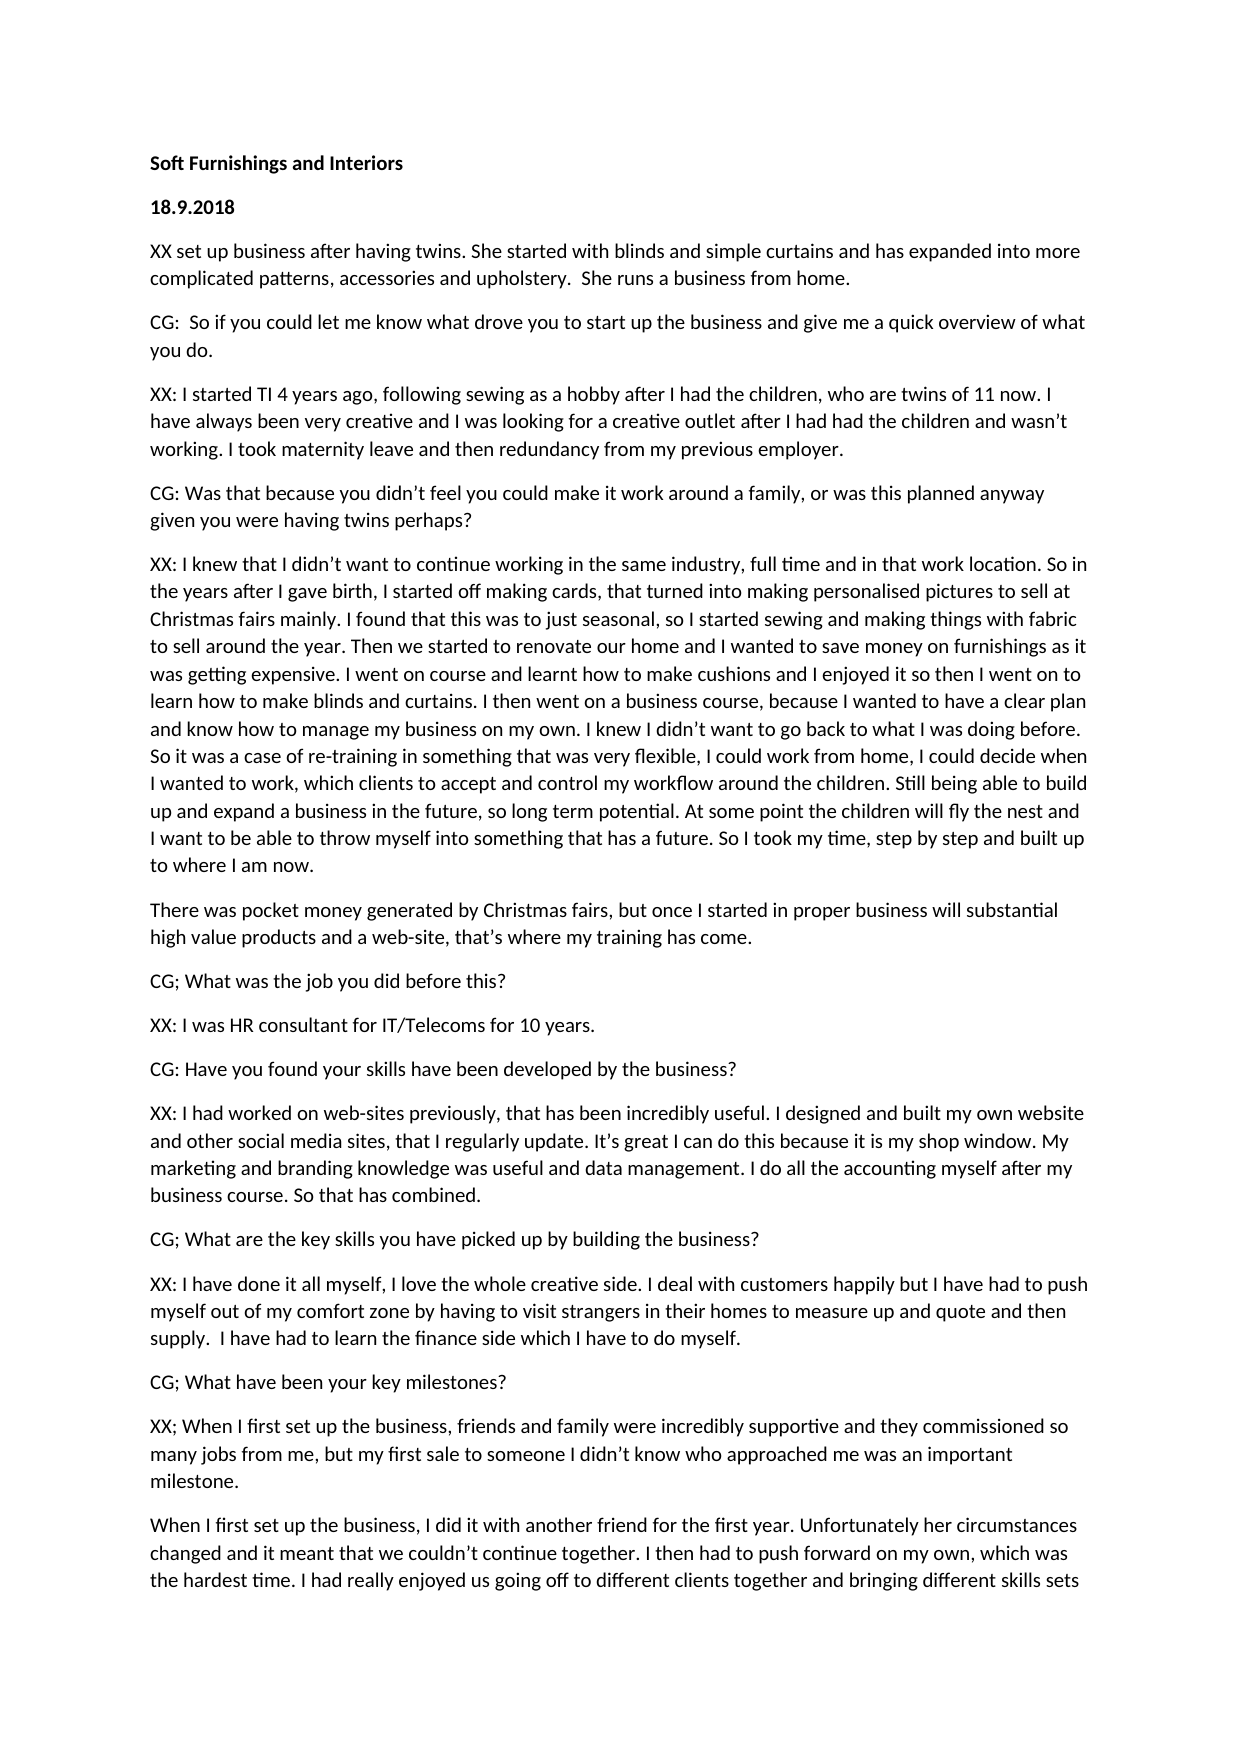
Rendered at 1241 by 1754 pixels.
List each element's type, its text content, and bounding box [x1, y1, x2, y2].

text CG: Was that because you didn’t feel you could make it work around a family, or was this planned anyway given you were having twins perhaps? [150, 480, 1090, 533]
text There was pocket money generated by Christmas fairs, but once I started in proper business will substantial high value products and a web-site, that’s where my training has come. [150, 897, 1090, 949]
text XX: I had worked on web-sites previously, that has been incredibly useful. I designed and built my own website and other social media sites, that I regularly update. It’s great I can do this because it is my shop window. My marketing and branding knowledge was useful and data management. I do all the accounting myself after my business course. So that has combined. [150, 1100, 1090, 1208]
text 18.9.2018 [150, 194, 1090, 219]
text XX: I have done it all myself, I love the whole creative side. I deal with customers happily but I have had to push myself out of my comfort zone by having to visit strangers in their homes to measure up and quote and then supply. I have had to learn the finance side which I have to do myself. [150, 1271, 1090, 1351]
text XX: I started TI 4 years ago, following sewing as a hobby after I had the children, who are twins of 11 now. I have always been very creative and I was looking for a creative outlet after I had had the children and wasn’t working. I took maternity leave and then redundancy from my previous employer. [150, 381, 1090, 461]
text XX: I was HR consultant for IT/Telecoms for 10 years. [150, 1012, 1090, 1038]
text XX set up business after having twins. She started with blinds and simple curtains and has expanded into more complicated patterns, accessories and upholstery. She runs a business from home. [150, 238, 1090, 291]
text CG: So if you could let me know what drove you to start up the business and give me a quick overview of what you do. [150, 309, 1090, 362]
text CG; What have been your key milestones? [150, 1369, 1090, 1395]
text XX: I knew that I didn’t want to continue working in the same industry, full time and in that work location. So in the years after I gave birth, I started off making cards, that turned into making personalised pictures to sell at Christmas fairs mainly. I found that this was to just seasonal, so I started sewing and making things with fabric to sell around the year. Then we started to renovate our home and I wanted to save money on furnishings as it was getting expensive. I went on course and learnt how to make cushions and I enjoyed it so then I went on to learn how to make blinds and curtains. I then went on a business course, because I wanted to have a clear plan and know how to manage my business on my own. I knew I didn’t want to go back to what I was doing before. So it was a case of re-training in something that was very flexible, I could work from home, I could decide when I wanted to work, which clients to accept and control my workflow around the children. Still being able to build up and expand a business in the future, so long term potential. At some point the children will fly the nest and I want to be able to throw myself into something that has a future. So I took my time, step by step and built up to where I am now. [150, 551, 1090, 878]
text CG; What was the job you did before this? [150, 968, 1090, 994]
text XX; When I first set up the business, friends and family were incredibly supportive and they commissioned so many jobs from me, but my first sale to someone I didn’t know who approached me was an important milestone. [150, 1414, 1090, 1494]
text CG; What are the key skills you have picked up by building the business? [150, 1227, 1090, 1252]
text Soft Furnishings and Interiors [150, 150, 1090, 175]
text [150, 1512, 1090, 1593]
text CG: Have you found your skills have been developed by the business? [150, 1056, 1090, 1082]
